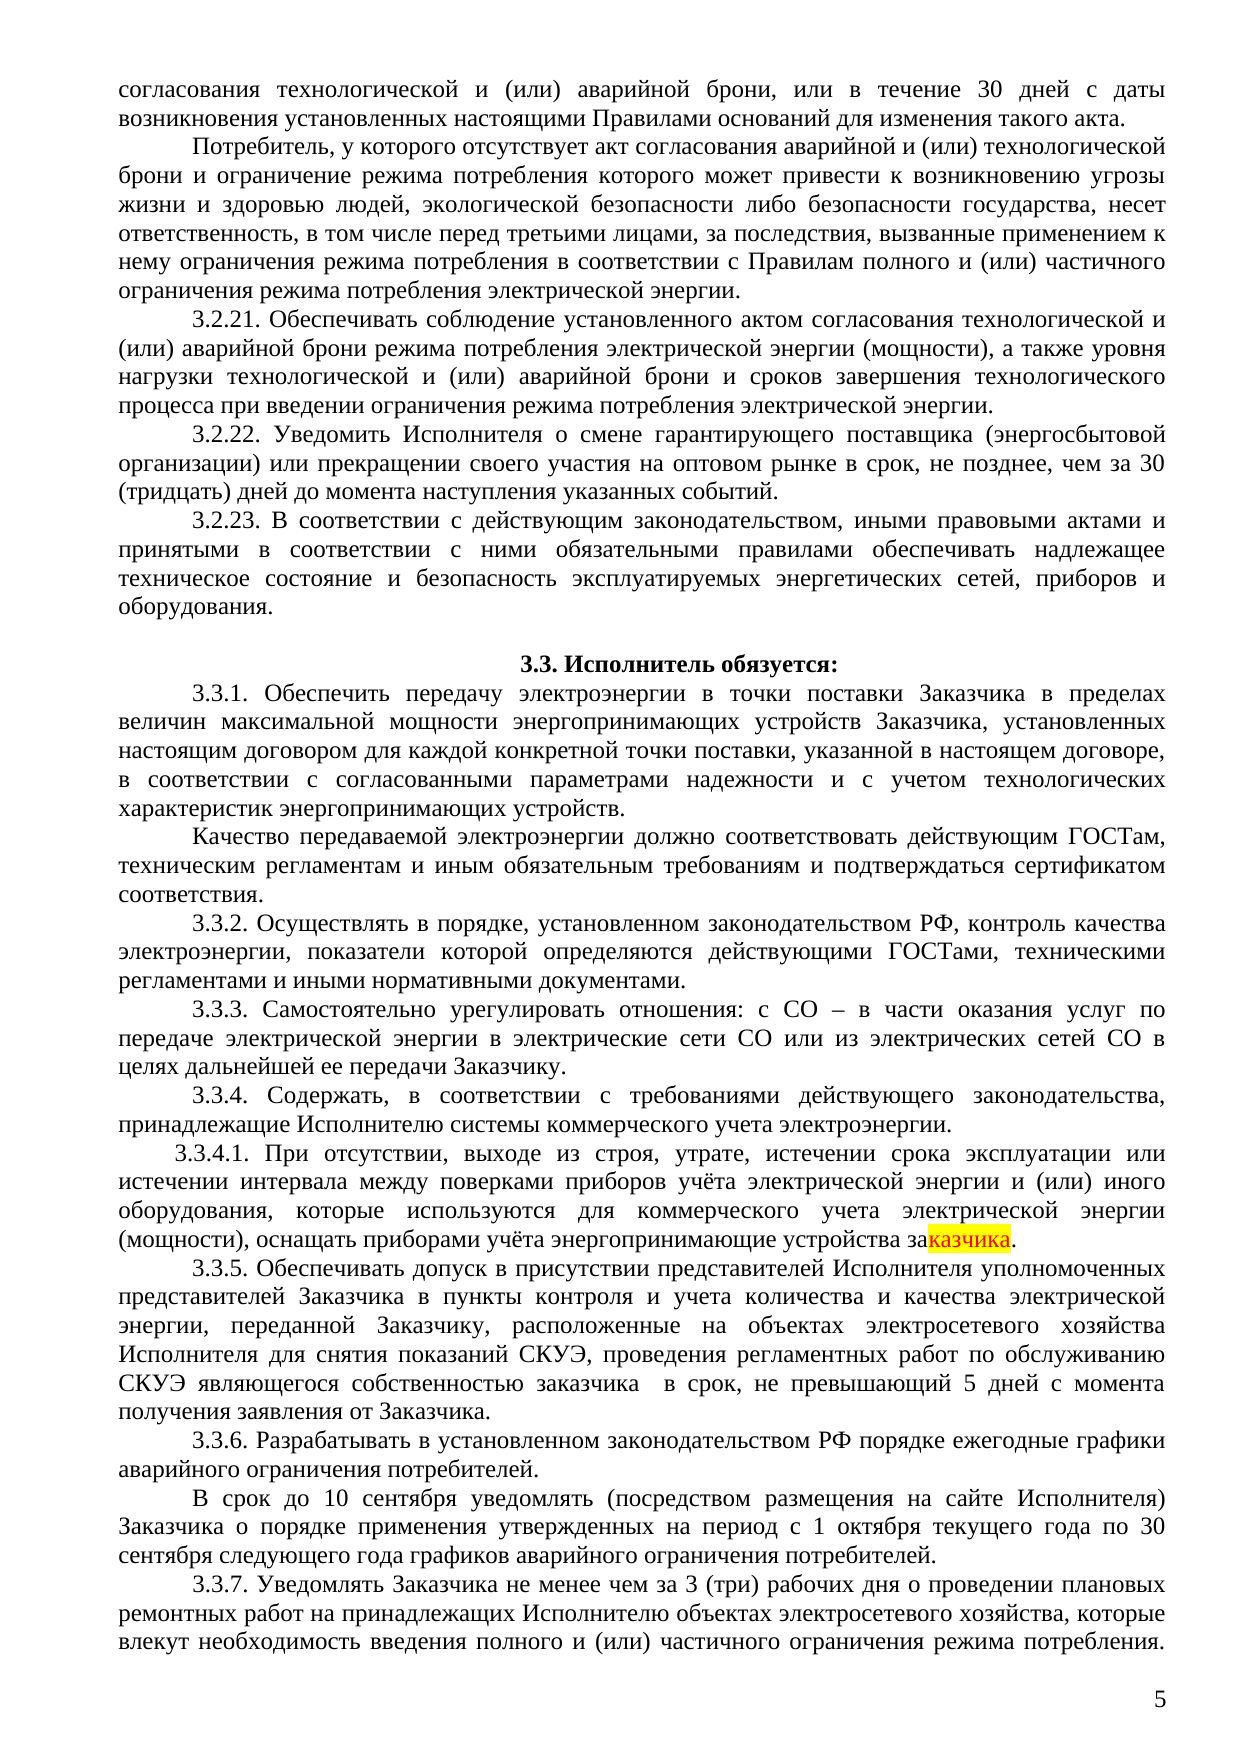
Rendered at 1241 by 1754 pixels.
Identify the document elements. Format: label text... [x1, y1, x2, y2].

text 3.2.23. В соответствии с действующим законодательством, иными правовыми актами и принятыми в соответствии с ними обязательными правилами обеспечивать надлежащее техническое состояние и безопасность эксплуатируемых энергетических сетей, приборов и оборудования. [118, 505, 1167, 620]
text 3.2.21. Обеспечивать соблюдение установленного актом согласования технологической и (или) аварийной брони режима потребления электрической энергии (мощности), а также уровня нагрузки технологической и (или) аварийной брони и сроков завершения технологического процесса при введении ограничения режима потребления электрической энергии. [118, 304, 1167, 419]
text 3.3. Исполнитель обязуется: [118, 649, 1167, 678]
text 3.2.22. Уведомить Исполнителя о смене гарантирующего поставщика (энергосбытовой организации) или прекращении своего участия на оптовом рынке в срок, не позднее, чем за 30 (тридцать) дней до момента наступления указанных событий. [118, 419, 1167, 505]
text 3.3.3. Самостоятельно урегулировать отношения: с СО – в части оказания услуг по передаче электрической энергии в электрические сети СО или из электрических сетей СО в целях дальнейшей ее передачи Заказчику. [118, 994, 1167, 1080]
text 3.3.6. Разрабатывать в установленном законодательством РФ порядке ежегодные графики аварийного ограничения потребителей. [118, 1425, 1167, 1483]
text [118, 1569, 1167, 1655]
text Потребитель, у которого отсутствует акт согласования аварийной и (или) технологической брони и ограничение режима потребления которого может привести к возникновению угрозы жизни и здоровью людей, экологической безопасности либо безопасности государства, несет ответственность, в том числе перед третьими лицами, за последствия, вызванные применением к нему ограничения режима потребления в соответствии с Правилам полного и (или) частичного ограничения режима потребления электрической энергии. [118, 131, 1167, 304]
text 3.3.2. Осуществлять в порядке, установленном законодательством РФ, контроль качества электроэнергии, показатели которой определяются действующими ГОСТами, техническими регламентами и иными нормативными документами. [118, 908, 1167, 994]
text 3.3.1. Обеспечить передачу электроэнергии в точки поставки Заказчика в пределах величин максимальной мощности энергопринимающих устройств Заказчика, установленных настоящим договором для каждой конкретной точки поставки, указанной в настоящем договоре, в соответствии с согласованными параметрами надежности и с учетом технологических характеристик энергопринимающих устройств. [118, 678, 1167, 821]
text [118, 74, 1167, 131]
text В срок до 10 сентября уведомлять (посредством размещения на сайте Исполнителя) Заказчика о порядке применения утвержденных на период с 1 октября текущего года по 30 сентября следующего года графиков аварийного ограничения потребителей. [118, 1483, 1167, 1569]
text 3.3.4.1. При отсутствии, выходе из строя, утрате, истечении срока эксплуатации или истечении интервала между поверками приборов учёта электрической энергии и (или) иного оборудования, которые используются для коммерческого учета электрической энергии (мощности), оснащать приборами учёта энергопринимающие устройства заказчика. [118, 1138, 1167, 1253]
text 3.3.5. Обеспечивать допуск в присутствии представителей Исполнителя уполномоченных представителей Заказчика в пункты контроля и учета количества и качества электрической энергии, переданной Заказчику, расположенные на объектах электросетевого хозяйства Исполнителя для снятия показаний СКУЭ, проведения регламентных работ по обслуживанию СКУЭ являющегося собственностью заказчика в срок, не превышающий 5 дней с момента получения заявления от Заказчика. [118, 1253, 1167, 1425]
text 3.3.4. Содержать, в соответствии с требованиями действующего законодательства, принадлежащие Исполнителю системы коммерческого учета электроэнергии. [118, 1080, 1167, 1138]
text Качество передаваемой электроэнергии должно соответствовать действующим ГОСТам, техническим регламентам и иным обязательным требованиям и подтверждаться сертификатом соответствия. [118, 821, 1167, 908]
